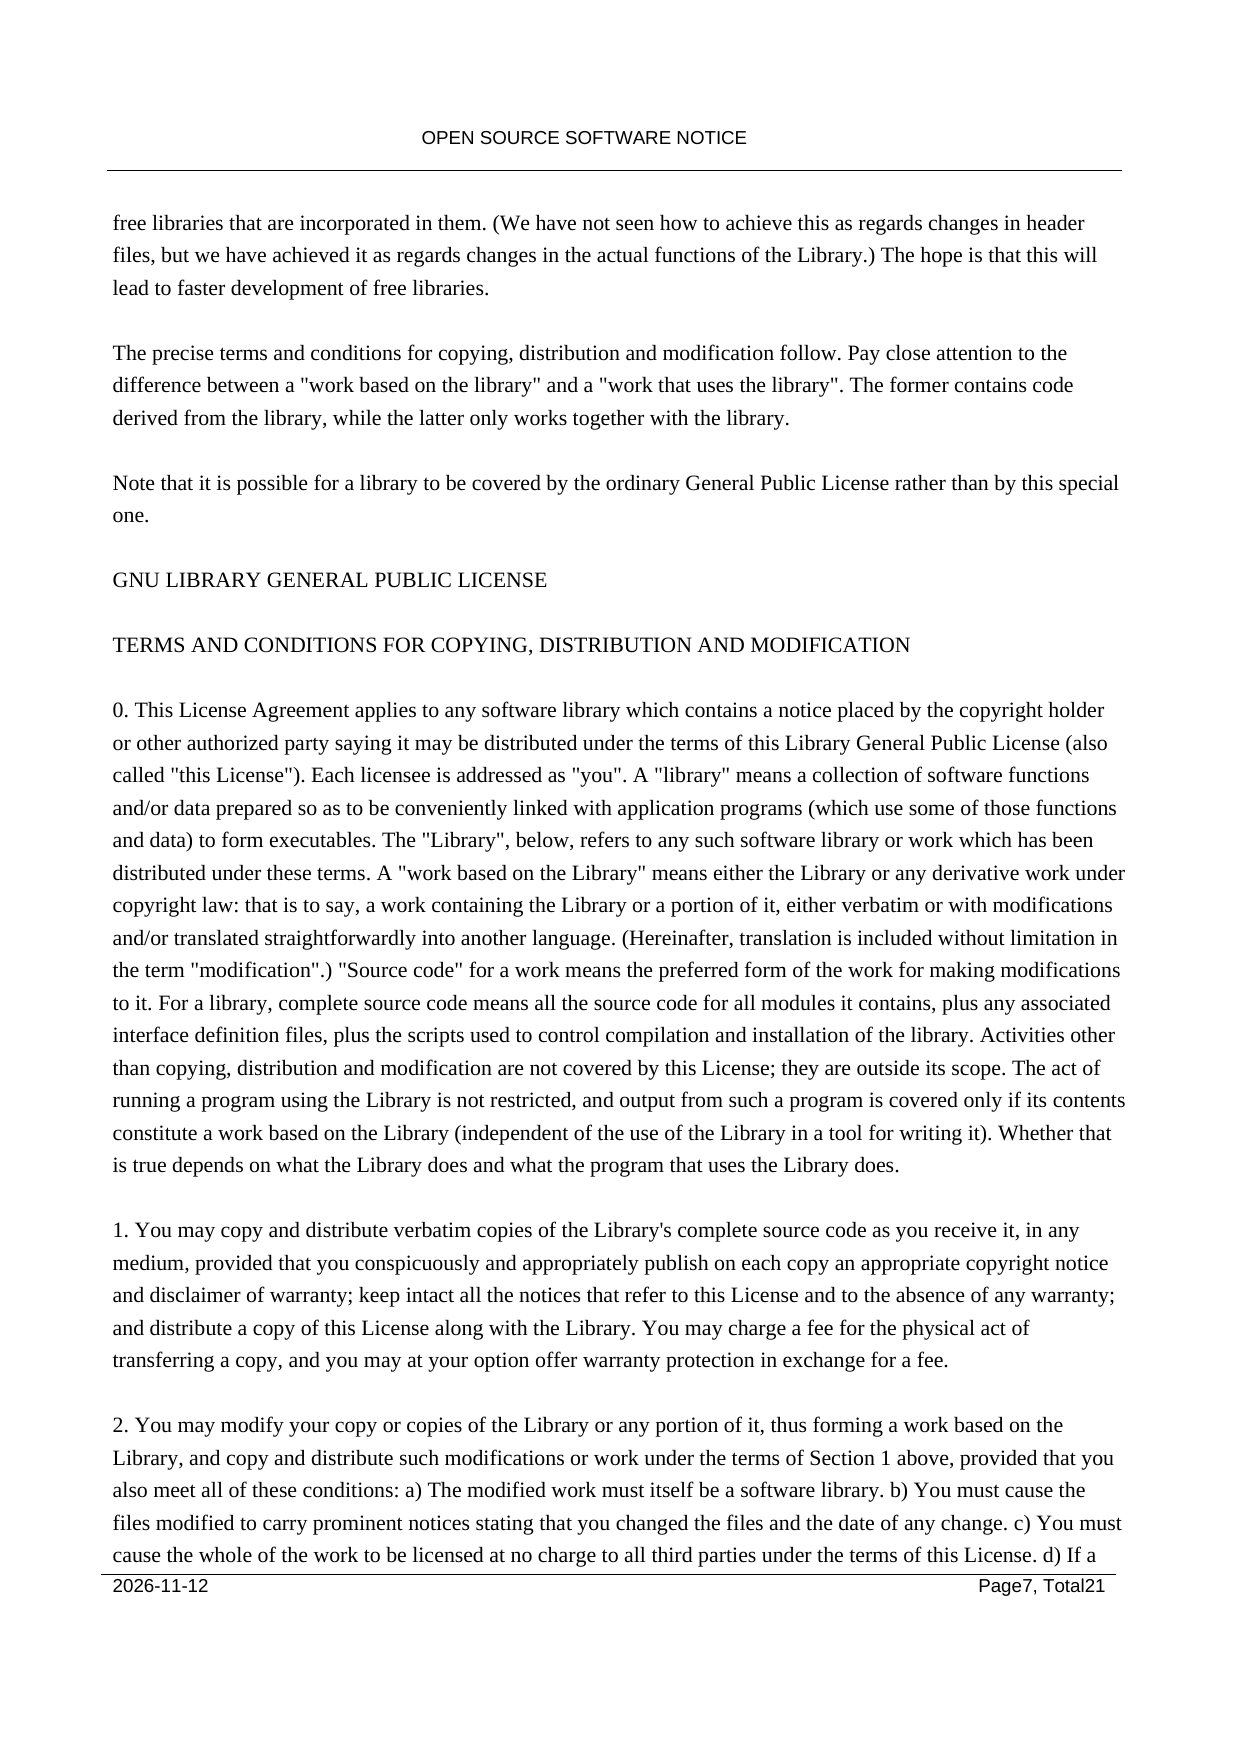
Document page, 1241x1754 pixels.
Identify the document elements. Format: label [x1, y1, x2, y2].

text [112, 206, 1128, 1571]
